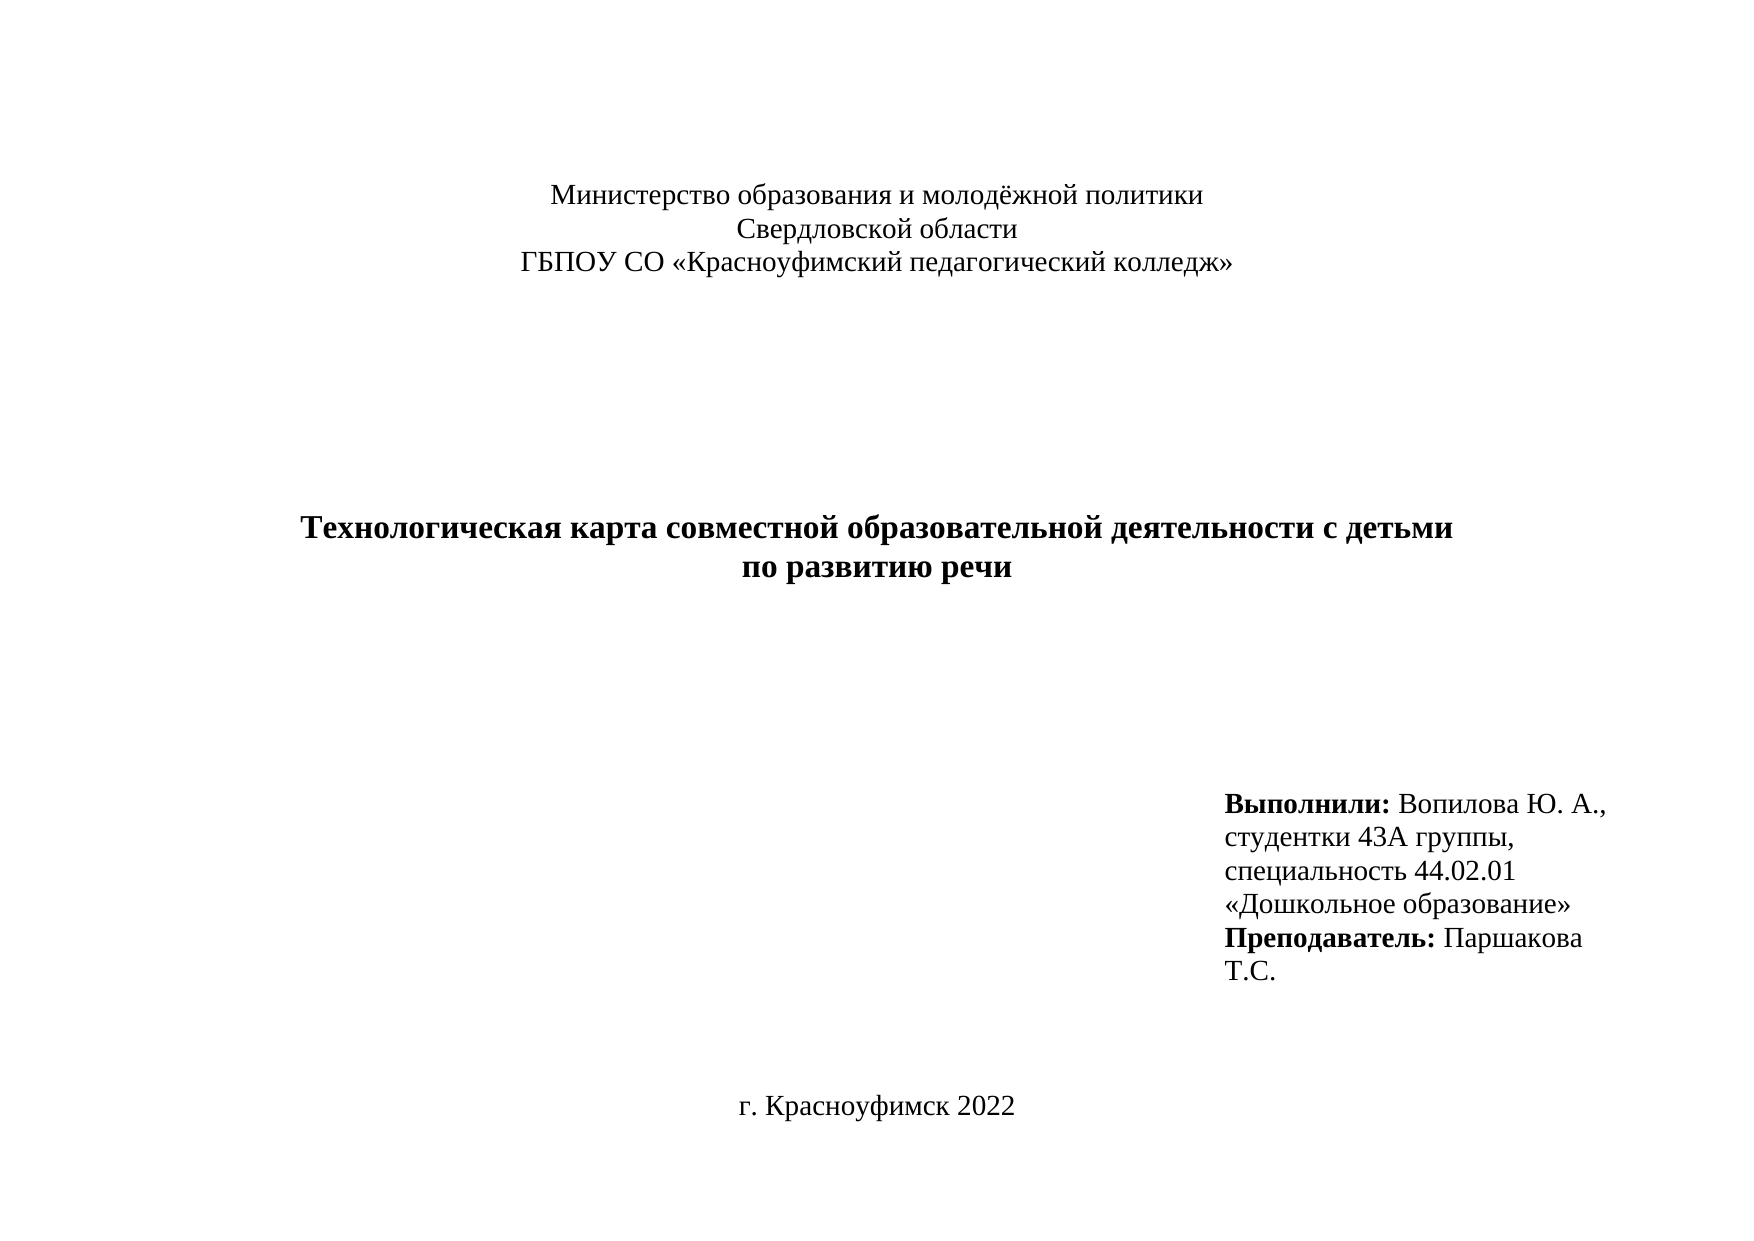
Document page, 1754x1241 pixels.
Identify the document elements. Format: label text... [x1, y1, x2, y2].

text Выполнили: Вопилова Ю. А., студентки 43А группы, специальность 44.02.01 «Дошкольное образование» Преподаватель: Паршакова Т.С. [1224, 786, 1636, 987]
text Свердловской области [118, 211, 1636, 244]
text Технологическая карта совместной образовательной деятельности с детьми [118, 508, 1636, 546]
text Министерство образования и молодёжной политики [118, 177, 1636, 211]
text по развитию речи [118, 546, 1636, 584]
text г. Красноуфимск 2022 [118, 1088, 1636, 1121]
text ГБПОУ СО «Красноуфимский педагогический колледж» [118, 244, 1636, 278]
